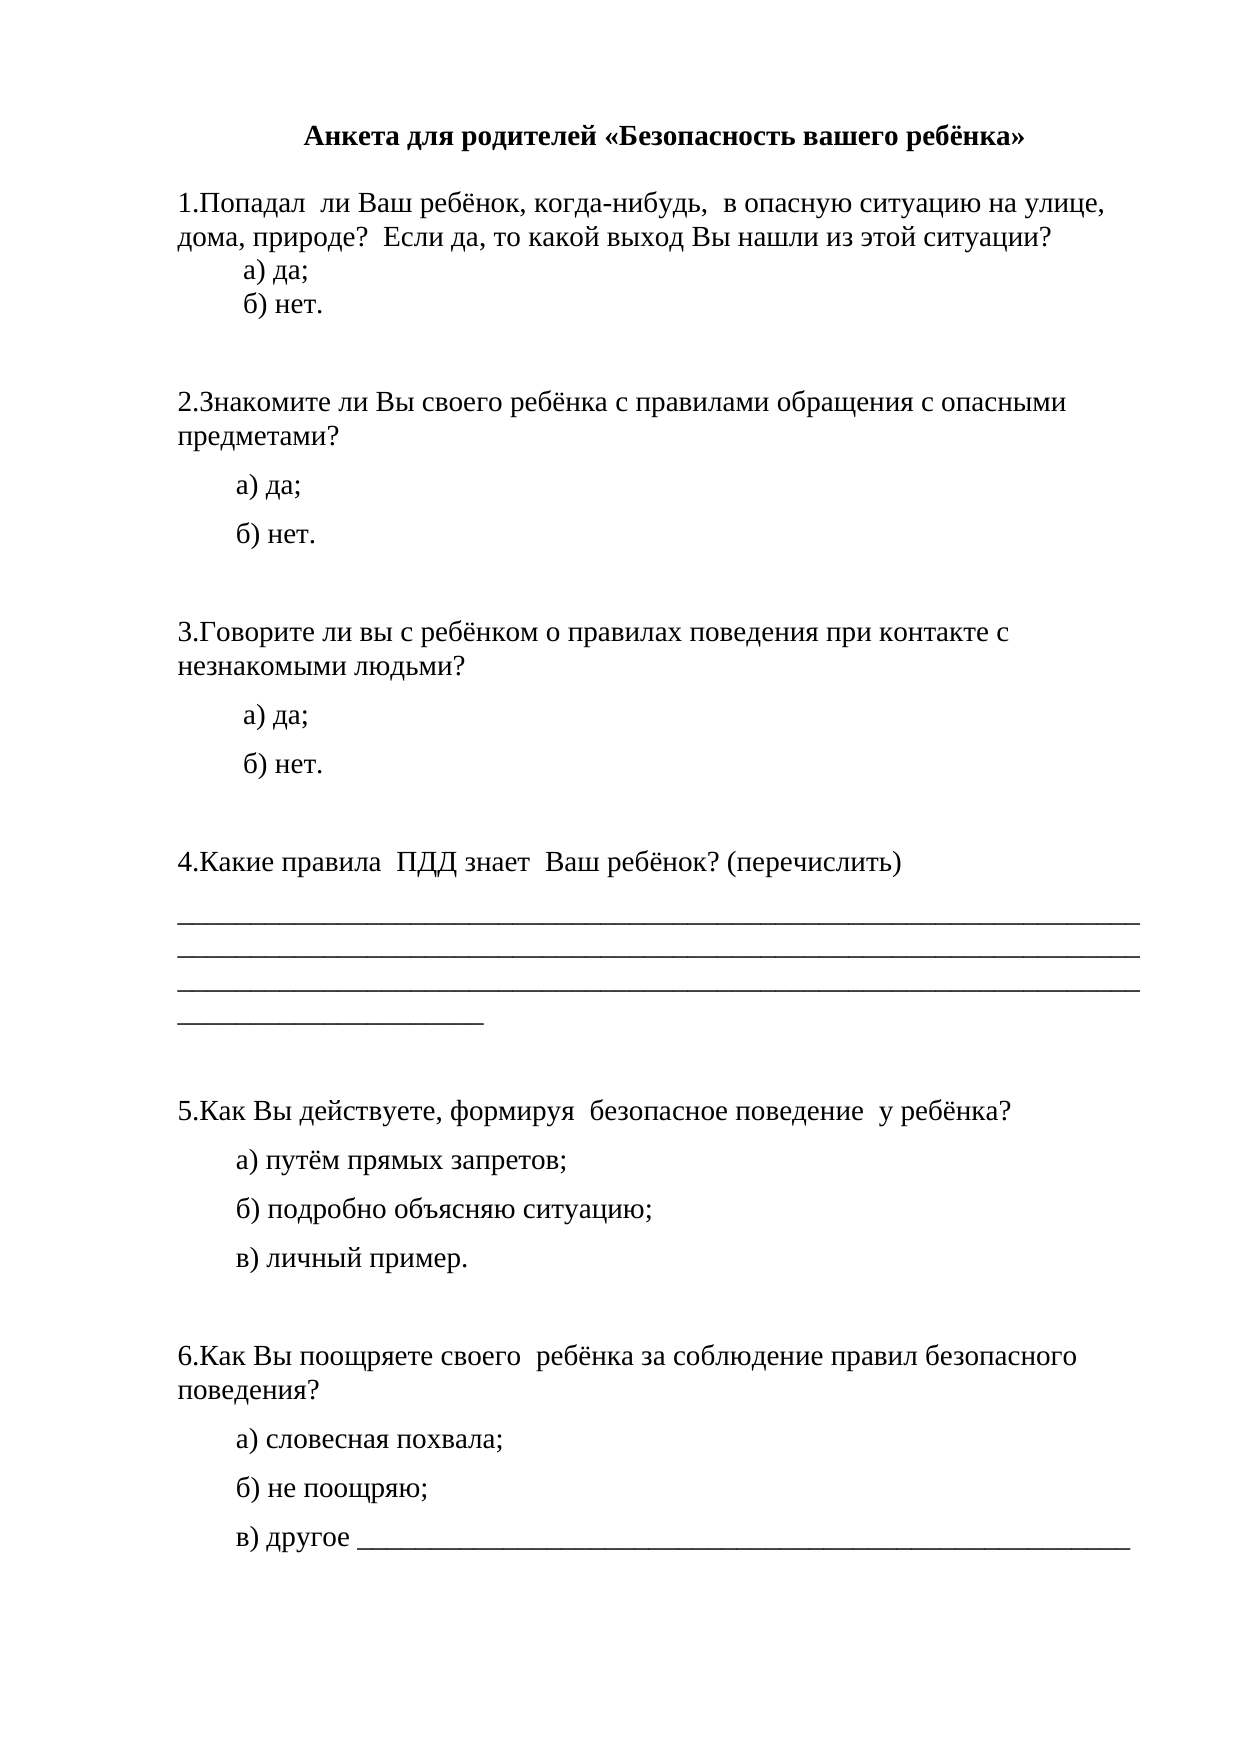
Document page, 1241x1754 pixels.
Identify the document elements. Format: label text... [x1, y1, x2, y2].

text б) не поощряю; [177, 1470, 1152, 1504]
text в) другое _____________________________________________________ [177, 1519, 1152, 1553]
text а) да; [177, 697, 1152, 731]
text 2.Знакомите ли Вы своего ребёнка с правилами обращения с опасными предметами? [177, 384, 1152, 451]
text 5.Как Вы действуете, формируя безопасное поведение у ребёнка? [177, 1093, 1152, 1126]
text б) нет. [177, 746, 1152, 780]
text 6.Как Вы поощряете своего ребёнка за соблюдение правил безопасного поведения? [177, 1338, 1152, 1406]
text Анкета для родителей «Безопасность вашего ребёнка» [177, 118, 1152, 152]
text ___________________________________________________________________________________________________________________________________________________________________________________________________________________________ [177, 894, 1152, 1028]
text б) нет. [177, 286, 1152, 319]
text 1.Попадал ли Ваш ребёнок, когда-нибудь, в опасную ситуацию на улице, дома, природе? Если да, то какой выход Вы нашли из этой ситуации? [177, 185, 1152, 252]
text б) подробно объясняю ситуацию; [177, 1191, 1152, 1224]
text в) личный пример. [177, 1240, 1152, 1274]
text а) словесная похвала; [177, 1421, 1152, 1455]
text б) нет. [177, 516, 1152, 549]
text а) да; [177, 252, 1152, 286]
text а) путём прямых запретов; [177, 1142, 1152, 1175]
text 4.Какие правила ПДД знает Ваш ребёнок? (перечислить) [177, 844, 1152, 878]
text а) да; [177, 467, 1152, 500]
text 3.Говорите ли вы с ребёнком о правилах поведения при контакте с незнакомыми людьми? [177, 614, 1152, 681]
